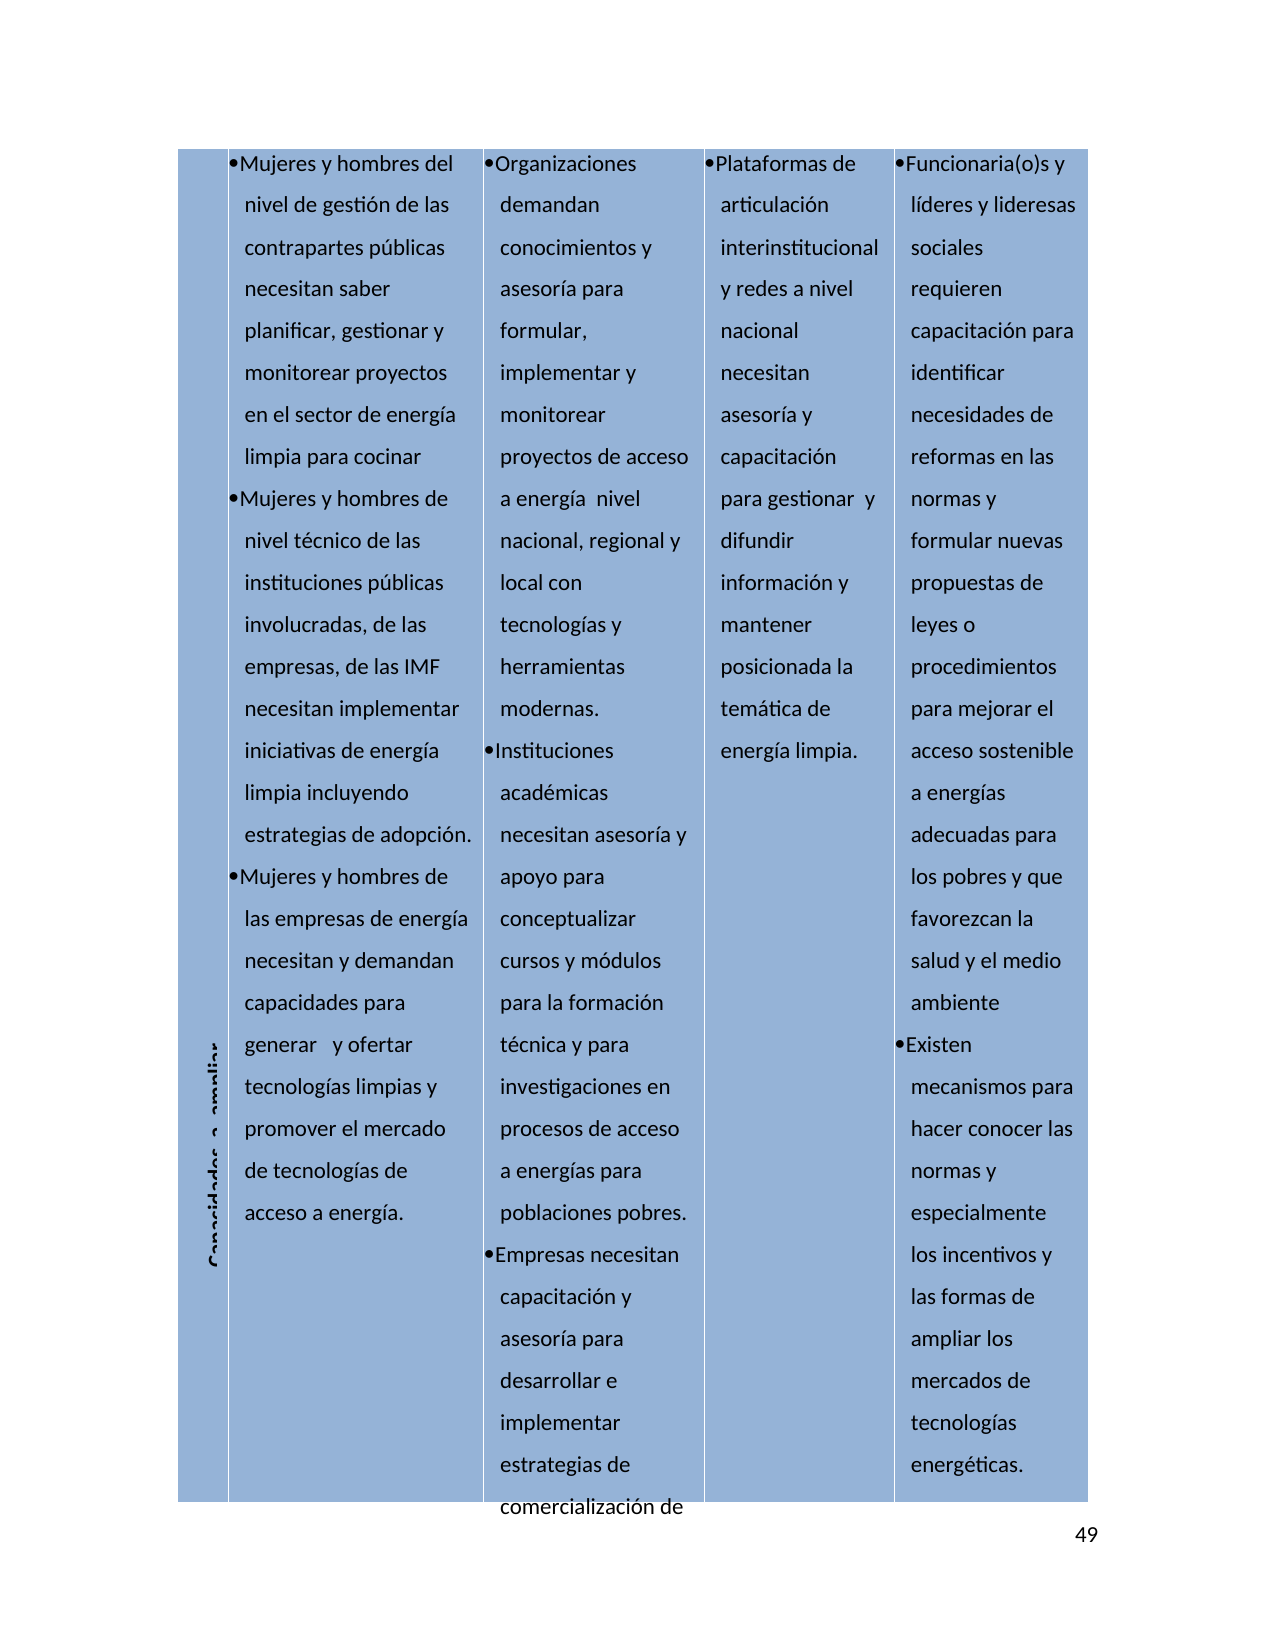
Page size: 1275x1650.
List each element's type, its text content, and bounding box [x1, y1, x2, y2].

table_cell Plataformas de articulación interinstitucional y redes a nivel nacional necesitan asesoría y capacitación para gestionar y difundir información y mantener posicionada la temática de energía limpia. [705, 149, 894, 1502]
table_cell Capacidades a ampliar [178, 149, 228, 1502]
table_cell Funcionaria(o)s y líderes y lideresas sociales requieren capacitación para identificar necesidades de reformas en las normas y formular nuevas propuestas de leyes o procedimientos para mejorar el acceso sostenible a energías adecuadas para los pobres y que favorezcan la salud y el medio ambiente Existen mecanismos para hacer conocer las normas y especialmente los incentivos y las formas de ampliar los mercados de tecnologías energéticas. [895, 149, 1088, 1502]
table_cell Mujeres y hombres del nivel de gestión de las contrapartes públicas necesitan saber planificar, gestionar y monitorear proyectos en el sector de energía limpia para cocinar Mujeres y hombres de nivel técnico de las instituciones públicas involucradas, de las empresas, de las IMF necesitan implementar iniciativas de energía limpia incluyendo estrategias de adopción. Mujeres y hombres de las empresas de energía necesitan y demandan capacidades para generar y ofertar tecnologías limpias y promover el mercado de tecnologías de acceso a energía. [229, 149, 483, 1502]
table_cell Organizaciones demandan conocimientos y asesoría para formular, implementar y monitorear proyectos de acceso a energía nivel nacional, regional y local con tecnologías y herramientas modernas. Instituciones académicas necesitan asesoría y apoyo para conceptualizar cursos y módulos para la formación técnica y para investigaciones en procesos de acceso a energías para poblaciones pobres. Empresas necesitan capacitación y asesoría para desarrollar e implementar estrategias de comercialización de tecnologías de acceso a energía IMF tienen necesidad de asesoría y apoyo para identificar, desarrollar e implementar productos financieros adecuados para impulsar tecnologías de acceso a energía. [484, 149, 704, 1502]
